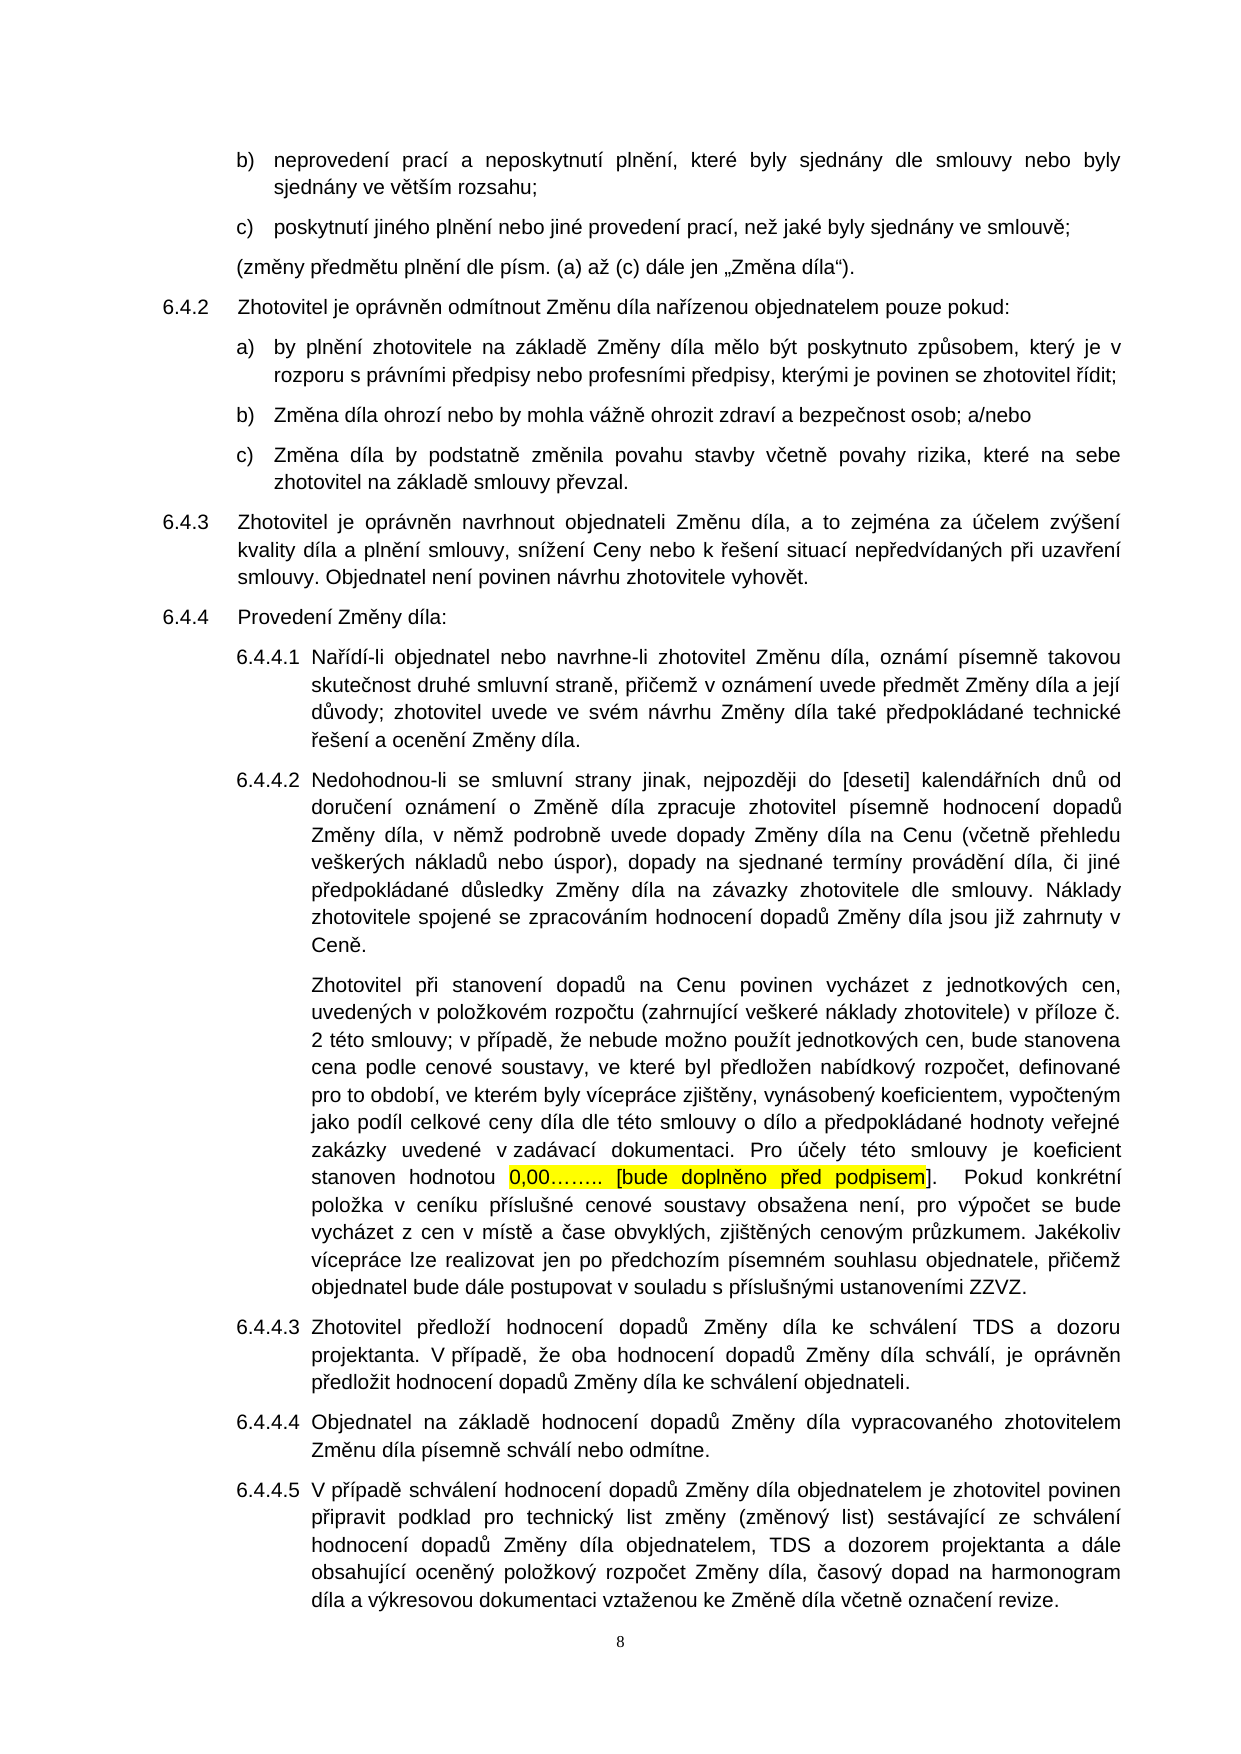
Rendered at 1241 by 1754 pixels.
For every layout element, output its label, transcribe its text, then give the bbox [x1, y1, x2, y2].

list Nařídí-li objednatel nebo navrhne-li zhotovitel Změnu díla, oznámí písemně takovou skutečnost druhé smluvní straně, přičemž v oznámení uvede předmět Změny díla a její důvody; zhotovitel uvede ve svém návrhu Změny díla také předpokládané technické řešení a ocenění Změny díla. [236, 645, 1122, 752]
list neprovedení prací a neposkytnutí plnění, které byly sjednány dle smlouvy nebo byly sjednány ve větším rozsahu; [236, 148, 1122, 199]
list Objednatel na základě hodnocení dopadů Změny díla vypracovaného zhotovitelem Změnu díla písemně schválí nebo odmítne. [236, 1410, 1122, 1462]
list V případě schválení hodnocení dopadů Změny díla objednatelem je zhotovitel povinen připravit podklad pro technický list změny (změnový list) sestávající ze schválení hodnocení dopadů Změny díla objednatelem, TDS a dozorem projektanta a dále obsahující oceněný položkový rozpočet Změny díla, časový dopad na harmonogram díla a výkresovou dokumentaci vztaženou ke Změně díla včetně označení revize. [236, 1478, 1122, 1612]
text Zhotovitel při stanovení dopadů na Cenu povinen vycházet z jednotkových cen, uvedených v položkovém rozpočtu (zahrnující veškeré náklady zhotovitele) v příloze č. 2 této smlouvy; v případě, že nebude možno použít jednotkových cen, bude stanovena cena podle cenové soustavy, ve které byl předložen nabídkový rozpočet, definované pro to období, ve kterém byly vícepráce zjištěny, vynásobený koeficientem, vypočteným jako podíl celkové ceny díla dle této smlouvy o dílo a předpokládané hodnoty veřejné zakázky uvedené v zadávací dokumentaci. Pro účely této smlouvy je koeficient stanoven hodnotou 0,00…….. [bude doplněno před podpisem]. Pokud konkrétní položka v ceníku příslušné cenové soustavy obsažena není, pro výpočet se bude vycházet z cen v místě a čase obvyklých, zjištěných cenovým průzkumem. Jakékoliv vícepráce lze realizovat jen po předchozím písemném souhlasu objednatele, přičemž objednatel bude dále postupovat v souladu s příslušnými ustanoveními ZZVZ. [311, 973, 1122, 1299]
list Změna díla by podstatně změnila povahu stavby včetně povahy rizika, které na sebe zhotovitel na základě smlouvy převzal. [236, 443, 1122, 494]
list Zhotovitel předloží hodnocení dopadů Změny díla ke schválení TDS a dozoru projektanta. V případě, že oba hodnocení dopadů Změny díla schválí, je oprávněn předložit hodnocení dopadů Změny díla ke schválení objednateli. [236, 1315, 1122, 1394]
list by plnění zhotovitele na základě Změny díla mělo být poskytnuto způsobem, který je v rozporu s právními předpisy nebo profesními předpisy, kterými je povinen se zhotovitel řídit; [236, 335, 1122, 387]
list Změna díla ohrozí nebo by mohla vážně ohrozit zdraví a bezpečnost osob; a/nebo [236, 403, 1122, 427]
list Zhotovitel je oprávněn odmítnout Změnu díla nařízenou objednatelem pouze pokud: [162, 295, 1122, 319]
text (změny předmětu plnění dle písm. (a) až (c) dále jen „Změna díla“). [236, 255, 1122, 279]
list poskytnutí jiného plnění nebo jiné provedení prací, než jaké byly sjednány ve smlouvě; [236, 215, 1122, 239]
list Zhotovitel je oprávněn navrhnout objednateli Změnu díla, a to zejména za účelem zvýšení kvality díla a plnění smlouvy, snížení Ceny nebo k řešení situací nepředvídaných při uzavření smlouvy. Objednatel není povinen návrhu zhotovitele vyhovět. [162, 510, 1122, 589]
list Nedohodnou-li se smluvní strany jinak, nejpozději do [deseti] kalendářních dnů od doručení oznámení o Změně díla zpracuje zhotovitel písemně hodnocení dopadů Změny díla, v němž podrobně uvede dopady Změny díla na Cenu (včetně přehledu veškerých nákladů nebo úspor), dopady na sjednané termíny provádění díla, či jiné předpokládané důsledky Změny díla na závazky zhotovitele dle smlouvy. Náklady zhotovitele spojené se zpracováním hodnocení dopadů Změny díla jsou již zahrnuty v Ceně. [236, 768, 1122, 957]
list Provedení Změny díla: [162, 605, 1122, 629]
